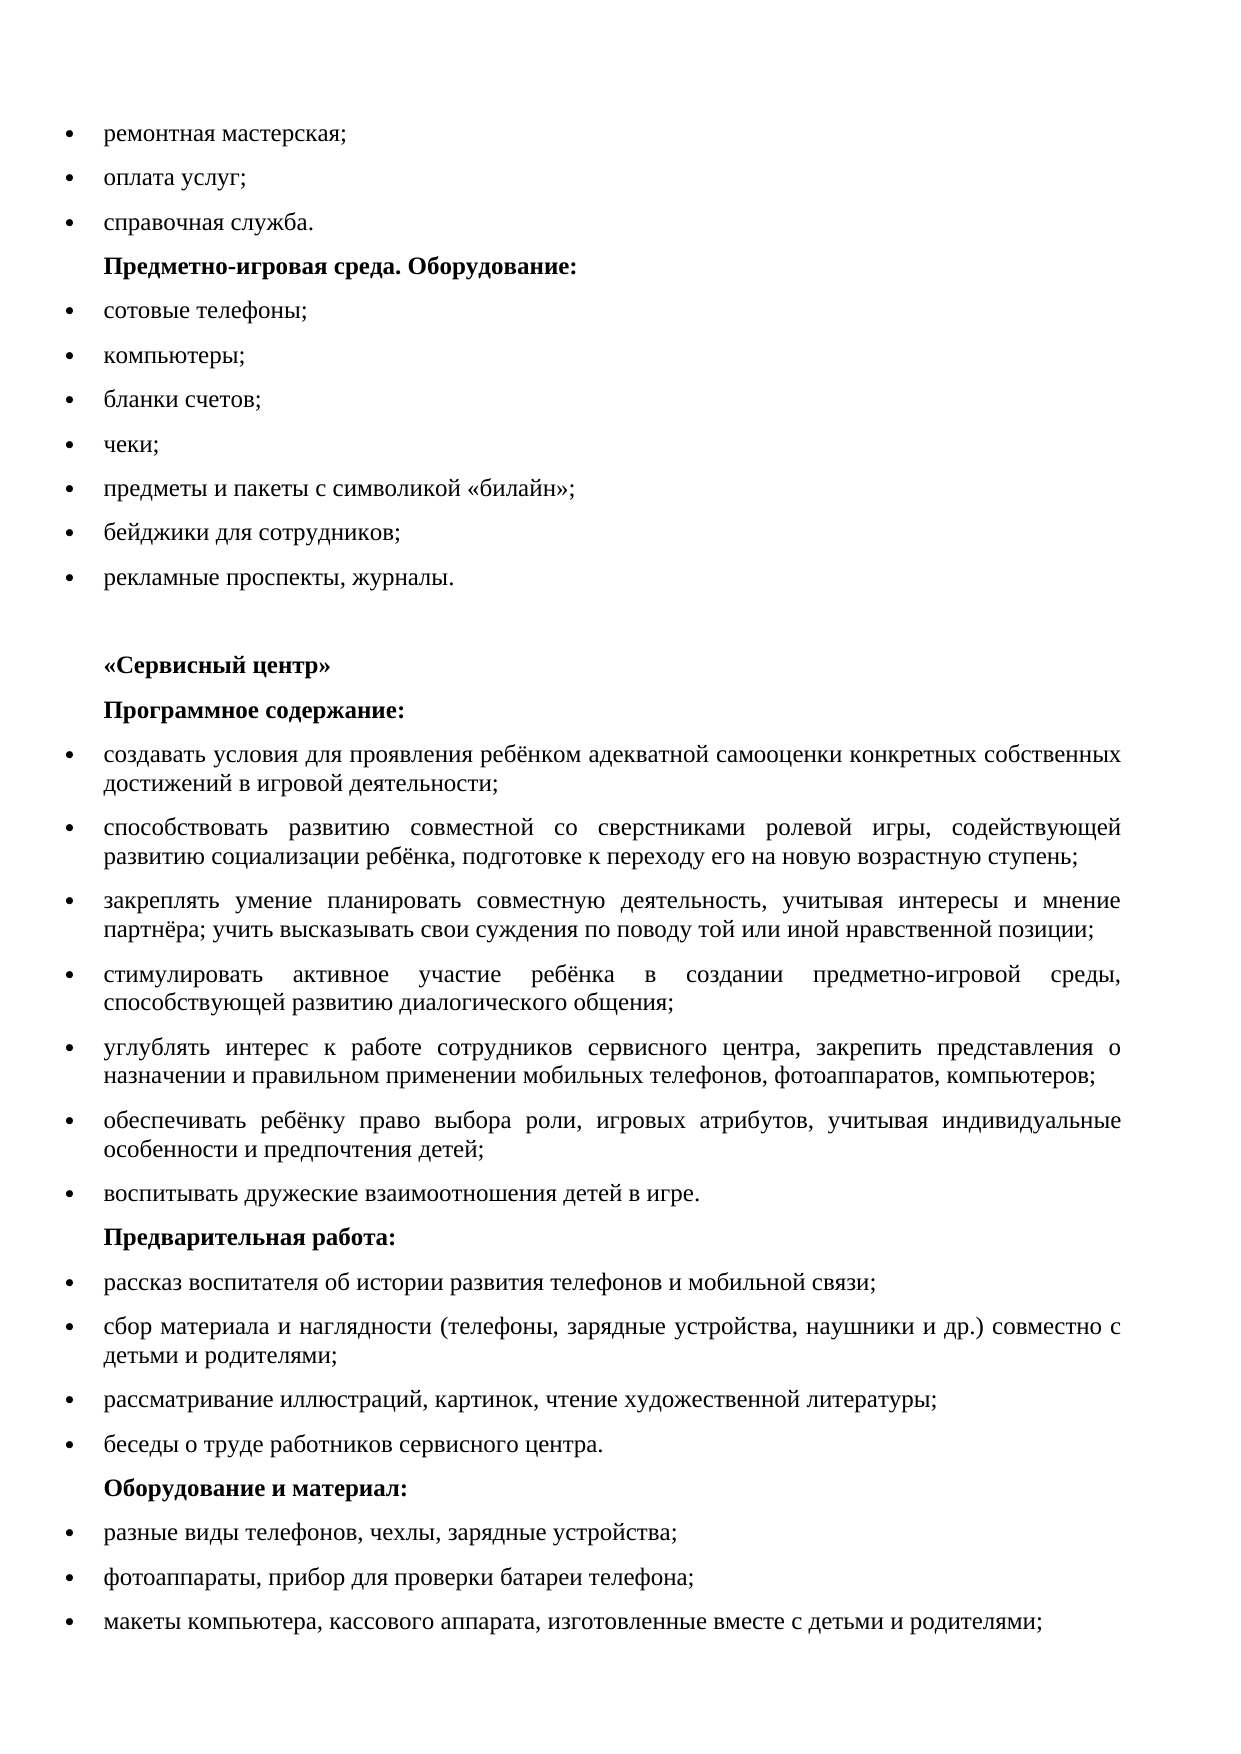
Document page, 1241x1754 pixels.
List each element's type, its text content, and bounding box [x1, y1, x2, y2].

list макеты компьютера, кассового аппарата, изготовленные вместе с детьми и родителями; [66, 1606, 1122, 1635]
list способствовать развитию совместной со сверстниками ролевой игры, содействующей развитию социализации ребёнка, подготовке к переходу его на новую возрастную ступень; [66, 812, 1122, 870]
text Оборудование и материал: [103, 1473, 1122, 1502]
list создавать условия для проявления ребёнком адекватной самооценки конкретных собственных достижений в игровой деятельности; [66, 739, 1122, 797]
list углублять интерес к работе сотрудников сервисного центра, закрепить представления о назначении и правильном применении мобильных телефонов, фотоаппаратов, компьютеров; [66, 1032, 1122, 1089]
list беседы о труде работников сервисного центра. [66, 1429, 1122, 1457]
list рассказ воспитателя об истории развития телефонов и мобильной связи; [66, 1267, 1122, 1296]
list стимулировать активное участие ребёнка в создании предметно-игровой среды, способствующей развитию диалогического общения; [66, 959, 1122, 1016]
list воспитывать дружеские взаимоотношения детей в игре. [66, 1178, 1122, 1207]
list сотовые телефоны; [66, 296, 1122, 324]
list рассматривание иллюстраций, картинок, чтение художественной литературы; [66, 1384, 1122, 1413]
list рекламные проспекты, журналы. [66, 562, 1122, 591]
list фотоаппараты, прибор для проверки батареи телефона; [66, 1562, 1122, 1591]
list справочная служба. [66, 207, 1122, 236]
list предметы и пакеты с символикой «билайн»; [66, 473, 1122, 502]
list ремонтная мастерская; [66, 118, 1122, 147]
list закреплять умение планировать совместную деятельность, учитывая интересы и мнение партнёра; учить высказывать свои суждения по поводу той или иной нравственной позиции; [66, 886, 1122, 943]
text Программное содержание: [103, 695, 1122, 724]
text Предметно-игровая среда. Оборудование: [103, 251, 1122, 280]
list компьютеры; [66, 340, 1122, 369]
list чеки; [66, 429, 1122, 457]
list бланки счетов; [66, 384, 1122, 413]
list бейджики для сотрудников; [66, 517, 1122, 546]
text Предварительная работа: [103, 1222, 1122, 1251]
list разные виды телефонов, чехлы, зарядные устройства; [66, 1517, 1122, 1546]
list сбор материала и наглядности (телефоны, зарядные устройства, наушники и др.) совместно с детьми и родителями; [66, 1311, 1122, 1369]
text «Сервисный центр» [103, 651, 1122, 679]
list оплата услуг; [66, 162, 1122, 191]
list обеспечивать ребёнку право выбора роли, игровых атрибутов, учитывая индивидуальные особенности и предпочтения детей; [66, 1105, 1122, 1162]
